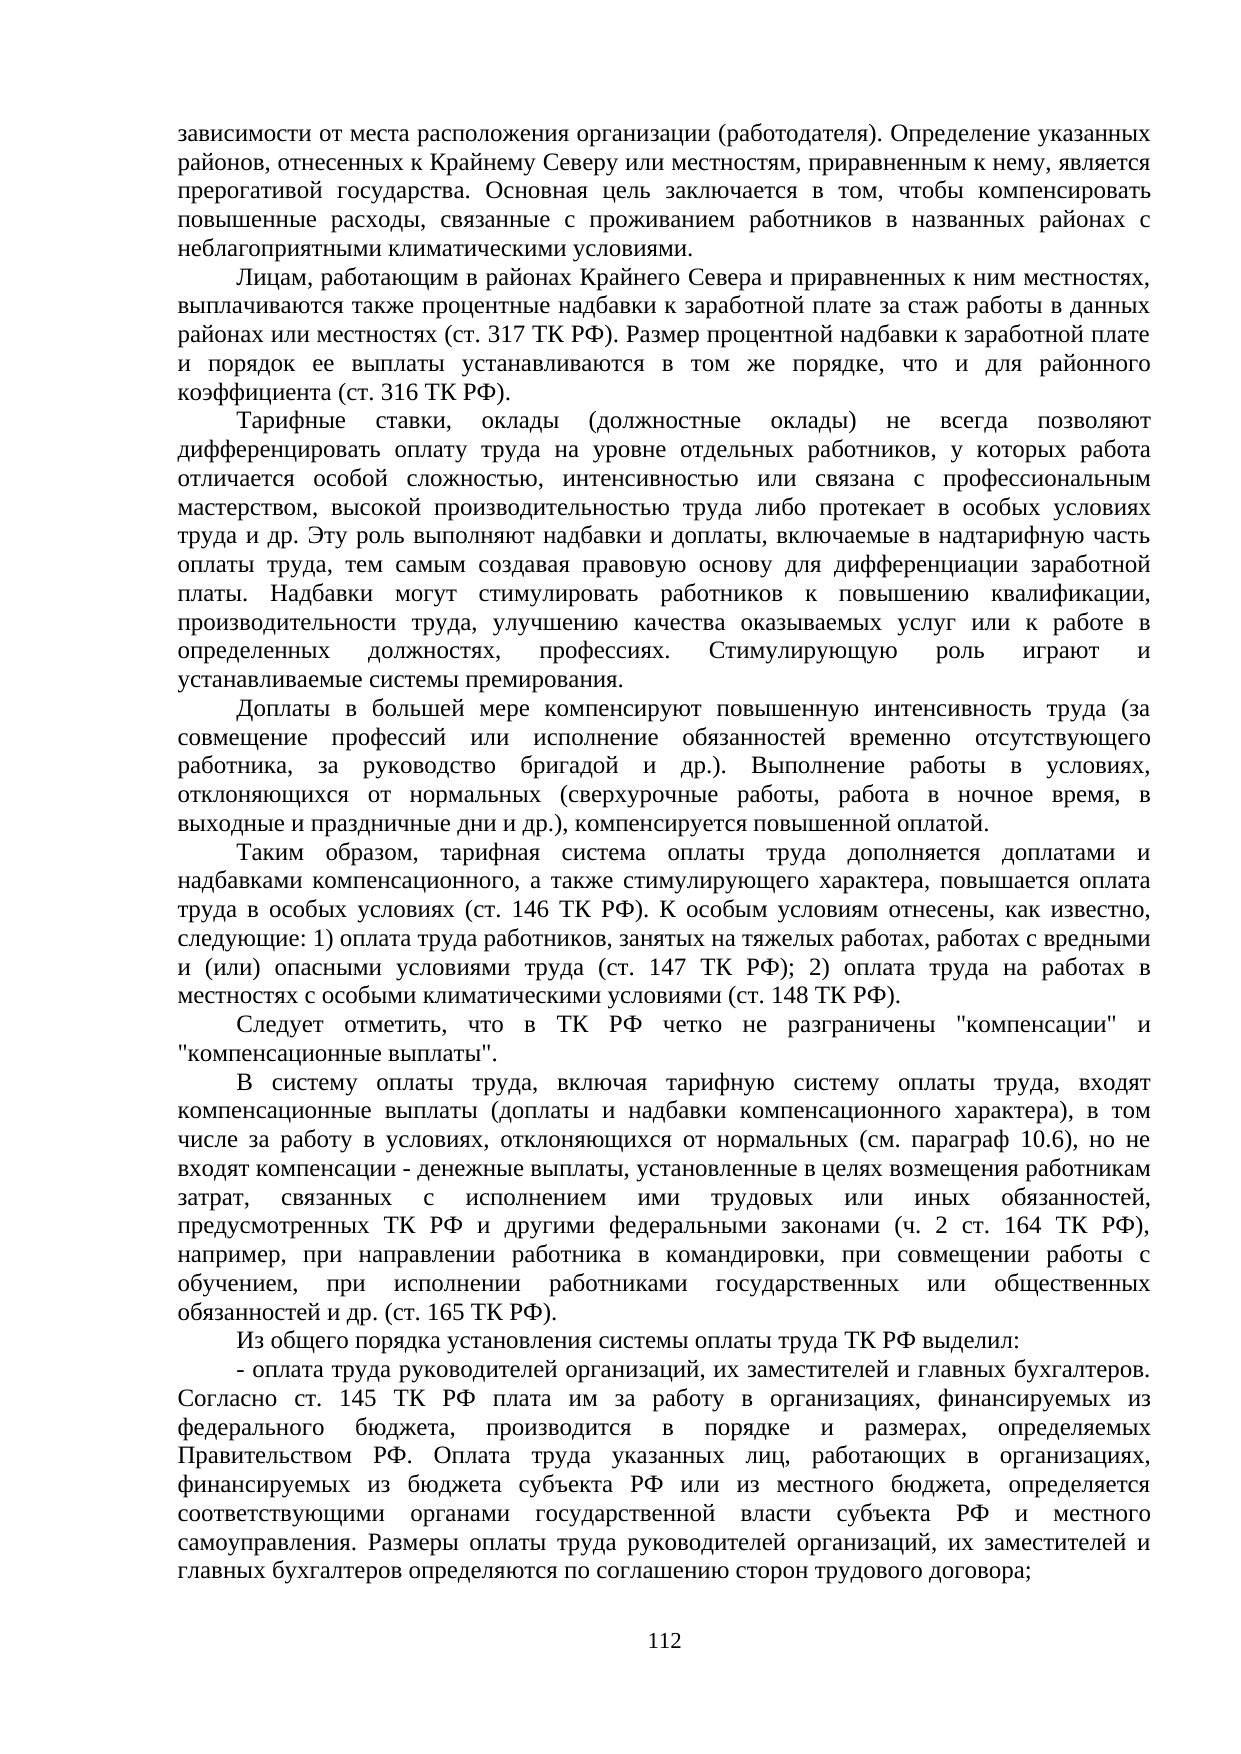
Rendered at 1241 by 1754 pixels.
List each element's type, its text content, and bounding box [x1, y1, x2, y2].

text Следует отметить, что в ТК РФ четко не разграничены "компенсации" и "компенсационные выплаты". [177, 1009, 1152, 1067]
text В систему оплаты труда, включая тарифную систему оплаты труда, входят компенсационные выплаты (доплаты и надбавки компенсационного характера), в том числе за работу в условиях, отклоняющихся от нормальных (см. параграф 10.6), но не входят компенсации - денежные выплаты, установленные в целях возмещения работникам затрат, связанных с исполнением ими трудовых или иных обязанностей, предусмотренных ТК РФ и другими федеральными законами (ч. 2 ст. 164 ТК РФ), например, при направлении работника в командировки, при совмещении работы с обучением, при исполнении работниками государственных или общественных обязанностей и др. (ст. 165 ТК РФ). [177, 1067, 1152, 1326]
text Доплаты в большей мере компенсируют повышенную интенсивность труда (за совмещение профессий или исполнение обязанностей временно отсутствующего работника, за руководство бригадой и др.). Выполнение работы в условиях, отклоняющихся от нормальных (сверхурочные работы, работа в ночное время, в выходные и праздничные дни и др.), компенсируется повышенной оплатой. [177, 693, 1152, 837]
text - оплата труда руководителей организаций, их заместителей и главных бухгалтеров. Согласно ст. 145 ТК РФ плата им за работу в организациях, финансируемых из федерального бюджета, производится в порядке и размерах, определяемых Правительством РФ. Оплата труда указанных лиц, работающих в организациях, финансируемых из бюджета субъекта РФ или из местного бюджета, определяется соответствующими органами государственной власти субъекта РФ и местного самоуправления. Размеры оплаты труда руководителей организаций, их заместителей и главных бухгалтеров определяются по соглашению сторон трудового договора; [177, 1354, 1152, 1584]
text Лицам, работающим в районах Крайнего Севера и приравненных к ним местностях, выплачиваются также процентные надбавки к заработной плате за стаж работы в данных районах или местностях (ст. 317 ТК РФ). Размер процентной надбавки к заработной плате и порядок ее выплаты устанавливаются в том же порядке, что и для районного коэффициента (ст. 316 ТК РФ). [177, 262, 1152, 406]
text Из общего порядка установления системы оплаты труда ТК РФ выделил: [177, 1326, 1152, 1354]
text Тарифные ставки, оклады (должностные оклады) не всегда позволяют дифференцировать оплату труда на уровне отдельных работников, у которых работа отличается особой сложностью, интенсивностью или связана с профессиональным мастерством, высокой производительностью труда либо протекает в особых условиях труда и др. Эту роль выполняют надбавки и доплаты, включаемые в надтарифную часть оплаты труда, тем самым создавая правовую основу для дифференциации заработной платы. Надбавки могут стимулировать работников к повышению квалификации, производительности труда, улучшению качества оказываемых услуг или к работе в определенных должностях, профессиях. Стимулирующую роль играют и устанавливаемые системы премирования. [177, 406, 1152, 693]
text Таким образом, тарифная система оплаты труда дополняется доплатами и надбавками компенсационного, а также стимулирующего характера, повышается оплата труда в особых условиях (ст. 146 ТК РФ). К особым условиям отнесены, как известно, следующие: 1) оплата труда работников, занятых на тяжелых работах, работах с вредными и (или) опасными условиями труда (ст. 147 ТК РФ); 2) оплата труда на работах в местностях с особыми климатическими условиями (ст. 148 ТК РФ). [177, 837, 1152, 1009]
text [177, 118, 1152, 262]
